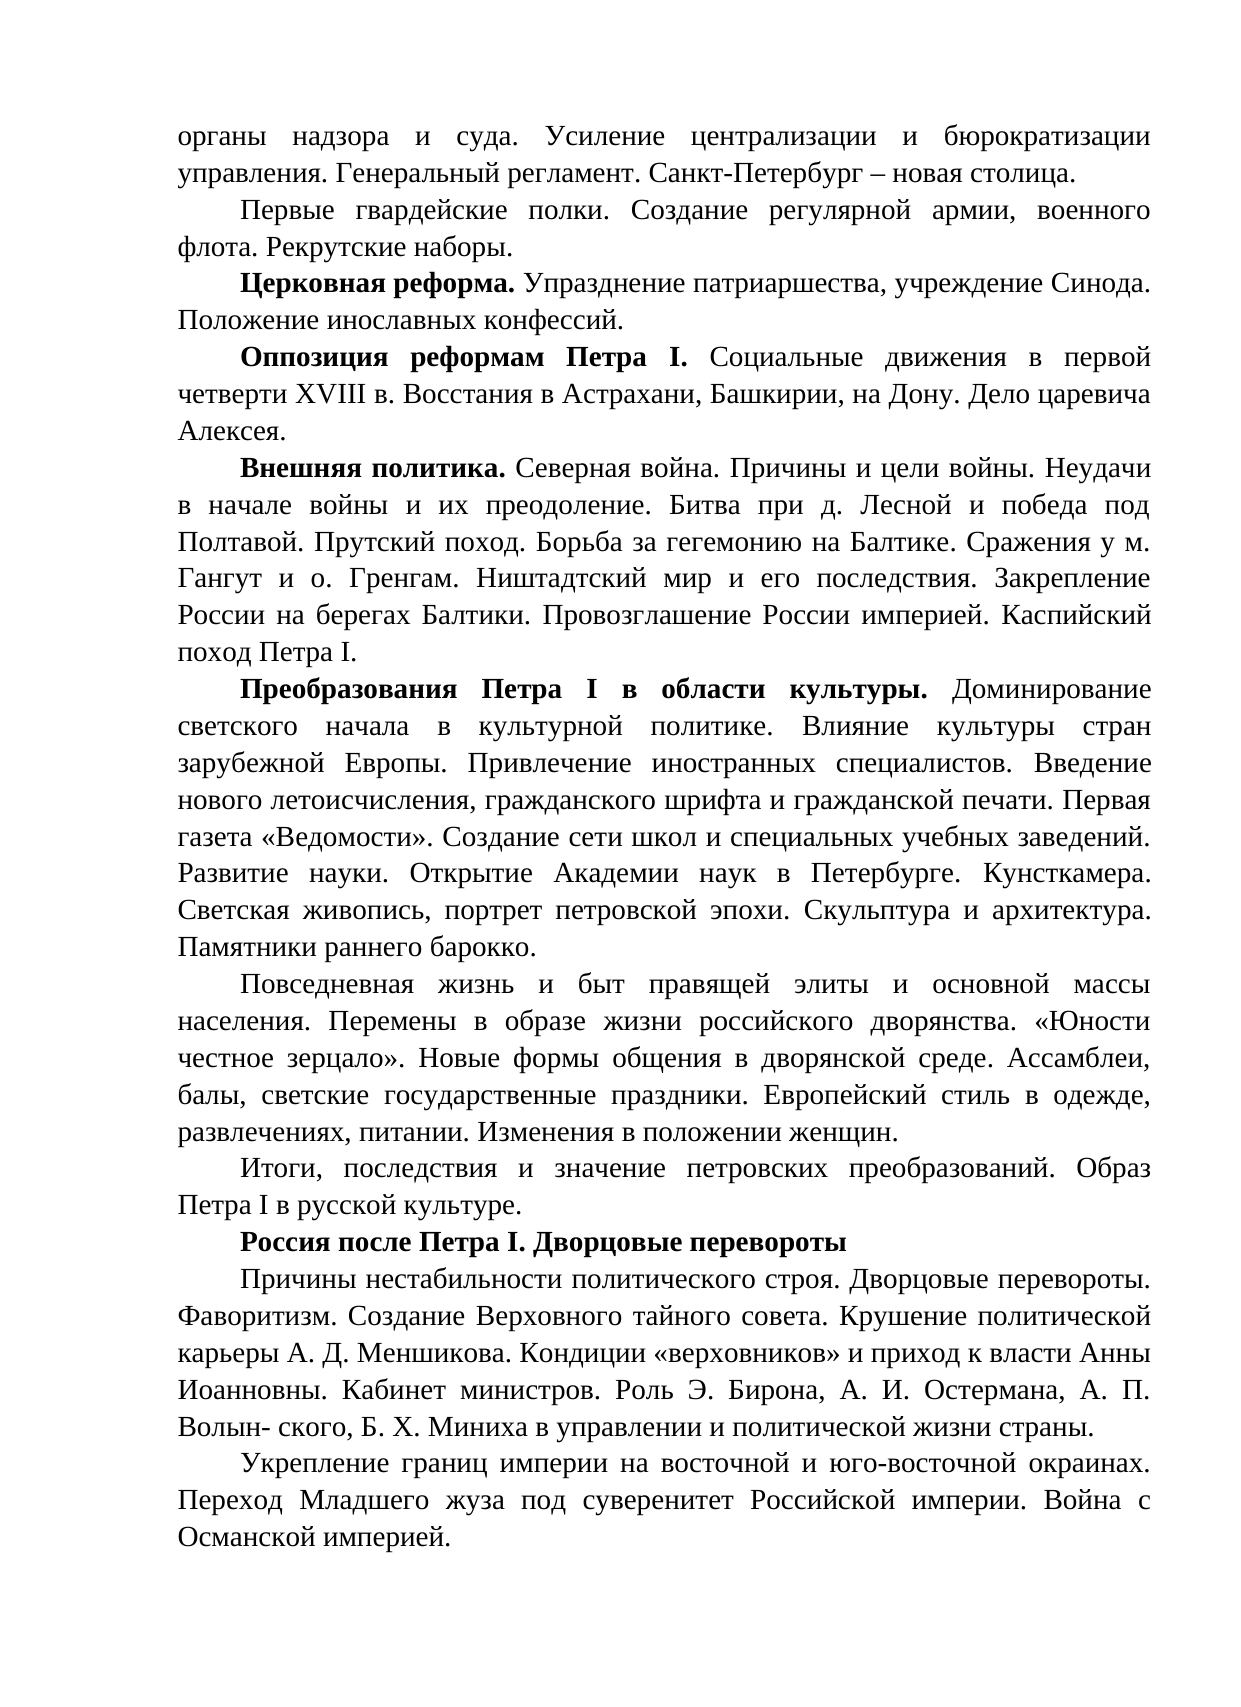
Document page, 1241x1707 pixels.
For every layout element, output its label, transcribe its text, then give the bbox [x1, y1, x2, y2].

text Укрепление границ империи на восточной и юго-восточной окраинах. Переход Младшего жуза под суверенитет Российской империи. Война с Османской империей. [177, 1446, 1152, 1553]
text Первые гвардейские полки. Создание регулярной армии, военного флота. Рекрутские наборы. [177, 192, 1152, 262]
text Оппозиция реформам Петра I. Социальные движения в первой четверти XVIII в. Восстания в Астрахани, Башкирии, на Дону. Дело царевича Алексея. [177, 339, 1152, 447]
text Преобразования Петра I в области культуры. Доминирование светского начала в культурной политике. Влияние культуры стран зарубежной Европы. Привлечение иностранных специалистов. Введение нового летоисчисления, гражданского шрифта и гражданской печати. Первая газета «Ведомости». Создание сети школ и специальных учебных заведений. Развитие науки. Открытие Академии наук в Петербурге. Кунсткамера. Светская живопись, портрет петровской эпохи. Скульптура и архитектура. Памятники раннего барокко. [177, 671, 1152, 963]
text Россия после Петра I. Дворцовые перевороты [177, 1224, 1152, 1258]
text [177, 118, 1152, 188]
text Причины нестабильности политического строя. Дворцовые перевороты. Фаворитизм. Создание Верховного тайного совета. Крушение политической карьеры А. Д. Меншикова. Кондиции «верховников» и приход к власти Анны Иоанновны. Кабинет министров. Роль Э. Бирона, А. И. Остермана, А. П. Волын- ского, Б. Х. Миниха в управлении и политической жизни страны. [177, 1261, 1152, 1442]
text Итоги, последствия и значение петровских преобразований. Образ Петра I в русской культуре. [177, 1151, 1152, 1221]
text Церковная реформа. Упразднение патриаршества, учреждение Синода. Положение инославных конфессий. [177, 266, 1152, 336]
text Внешняя политика. Северная война. Причины и цели войны. Неудачи в начале войны и их преодоление. Битва при д. Лесной и победа под Полтавой. Прутский поход. Борьба за гегемонию на Балтике. Сражения у м. Гангут и о. Гренгам. Ништадтский мир и его последствия. Закрепление России на берегах Балтики. Провозглашение России империей. Каспийский поход Петра I. [177, 450, 1152, 668]
text Повседневная жизнь и быт правящей элиты и основной массы населения. Перемены в образе жизни российского дворянства. «Юности честное зерцало». Новые формы общения в дворянской среде. Ассамблеи, балы, светские государственные праздники. Европейский стиль в одежде, развлечениях, питании. Изменения в положении женщин. [177, 966, 1152, 1147]
